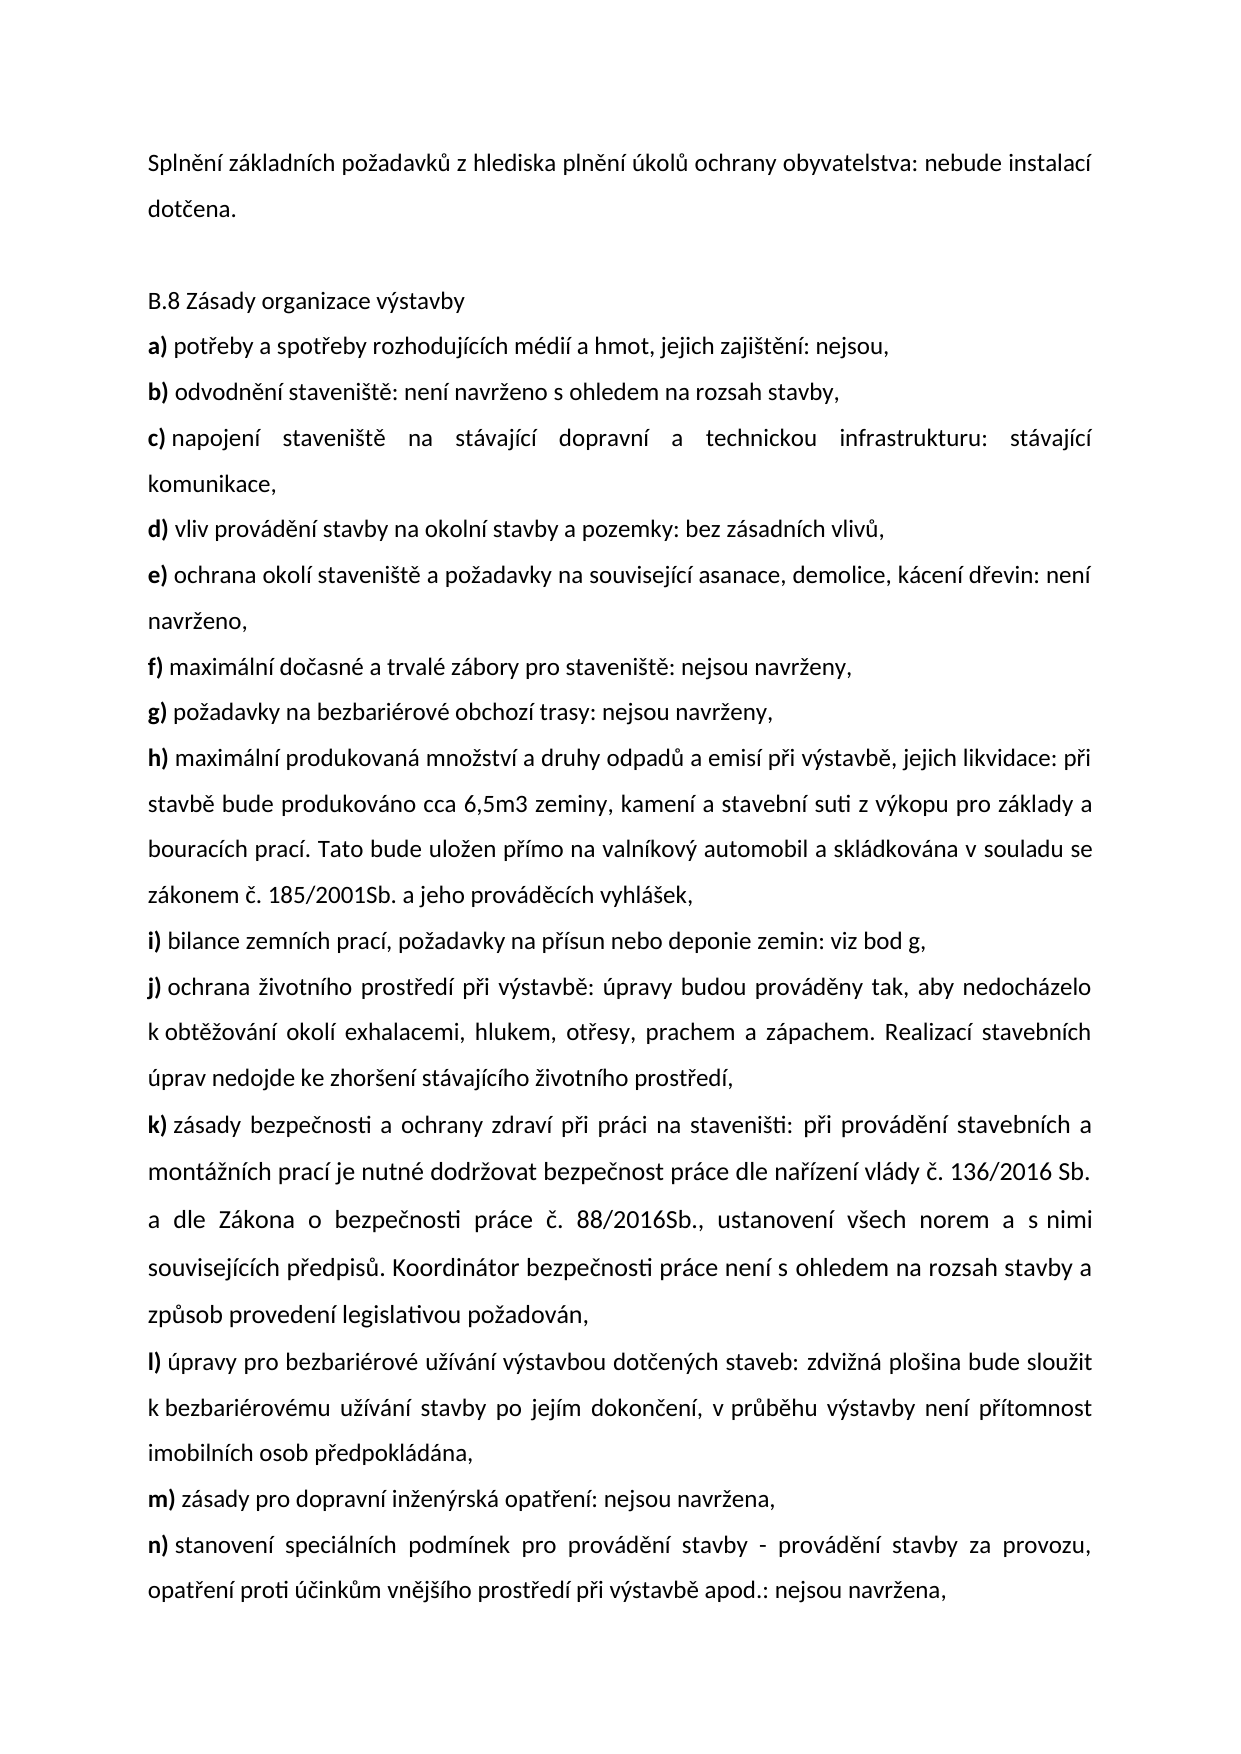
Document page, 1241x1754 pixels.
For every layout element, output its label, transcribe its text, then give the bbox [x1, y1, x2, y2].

text k) zásady bezpečnosti a ochrany zdraví při práci na staveništi: při provádění stavebních a montážních prací je nutné dodržovat bezpečnost práce dle nařízení vlády č. 136/2016 Sb. a dle Zákona o bezpečnosti práce č. 88/2016Sb., ustanovení všech norem a s nimi souvisejících předpisů. Koordinátor bezpečnosti práce není s ohledem na rozsah stavby a způsob provedení legislativou požadován, [148, 1108, 1093, 1330]
text d) vliv provádění stavby na okolní stavby a pozemky: bez zásadních vlivů, [148, 513, 1093, 544]
text e) ochrana okolí staveniště a požadavky na související asanace, demolice, kácení dřevin: není navrženo, [148, 559, 1093, 635]
text c) napojení staveniště na stávající dopravní a technickou infrastrukturu: stávající komunikace, [148, 422, 1093, 498]
text Splnění základních požadavků z hlediska plnění úkolů ochrany obyvatelstva: nebude instalací dotčena. [148, 148, 1093, 224]
text h) maximální produkovaná množství a druhy odpadů a emisí při výstavbě, jejich likvidace: při stavbě bude produkováno cca 6,5m3 zeminy, kamení a stavební suti z výkopu pro základy a bouracích prací. Tato bude uložen přímo na valníkový automobil a skládkována v souladu se zákonem č. 185/2001Sb. a jeho prováděcích vyhlášek, [148, 742, 1093, 910]
text b) odvodnění staveniště: není navrženo s ohledem na rozsah stavby, [148, 376, 1093, 407]
text a) potřeby a spotřeby rozhodujících médií a hmot, jejich zajištění: nejsou, [148, 331, 1093, 361]
text n) stanovení speciálních podmínek pro provádění stavby - provádění stavby za provozu, opatření proti účinkům vnějšího prostředí při výstavbě apod.: nejsou navržena, [148, 1529, 1093, 1605]
text B.8 Zásady organizace výstavby [148, 285, 1093, 315]
text j) ochrana životního prostředí při výstavbě: úpravy budou prováděny tak, aby nedocházelo k obtěžování okolí exhalacemi, hlukem, otřesy, prachem a zápachem. Realizací stavebních úprav nedojde ke zhoršení stávajícího životního prostředí, [148, 971, 1093, 1093]
text l) úpravy pro bezbariérové užívání výstavbou dotčených staveb: zdvižná plošina bude sloužit k bezbariérovému užívání stavby po jejím dokončení, v průběhu výstavby není přítomnost imobilních osob předpokládána, [148, 1346, 1093, 1468]
text g) požadavky na bezbariérové obchozí trasy: nejsou navrženy, [148, 696, 1093, 727]
text m) zásady pro dopravní inženýrská opatření: nejsou navržena, [148, 1483, 1093, 1514]
text i) bilance zemních prací, požadavky na přísun nebo deponie zemin: viz bod g, [148, 925, 1093, 956]
text f) maximální dočasné a trvalé zábory pro staveniště: nejsou navrženy, [148, 651, 1093, 681]
